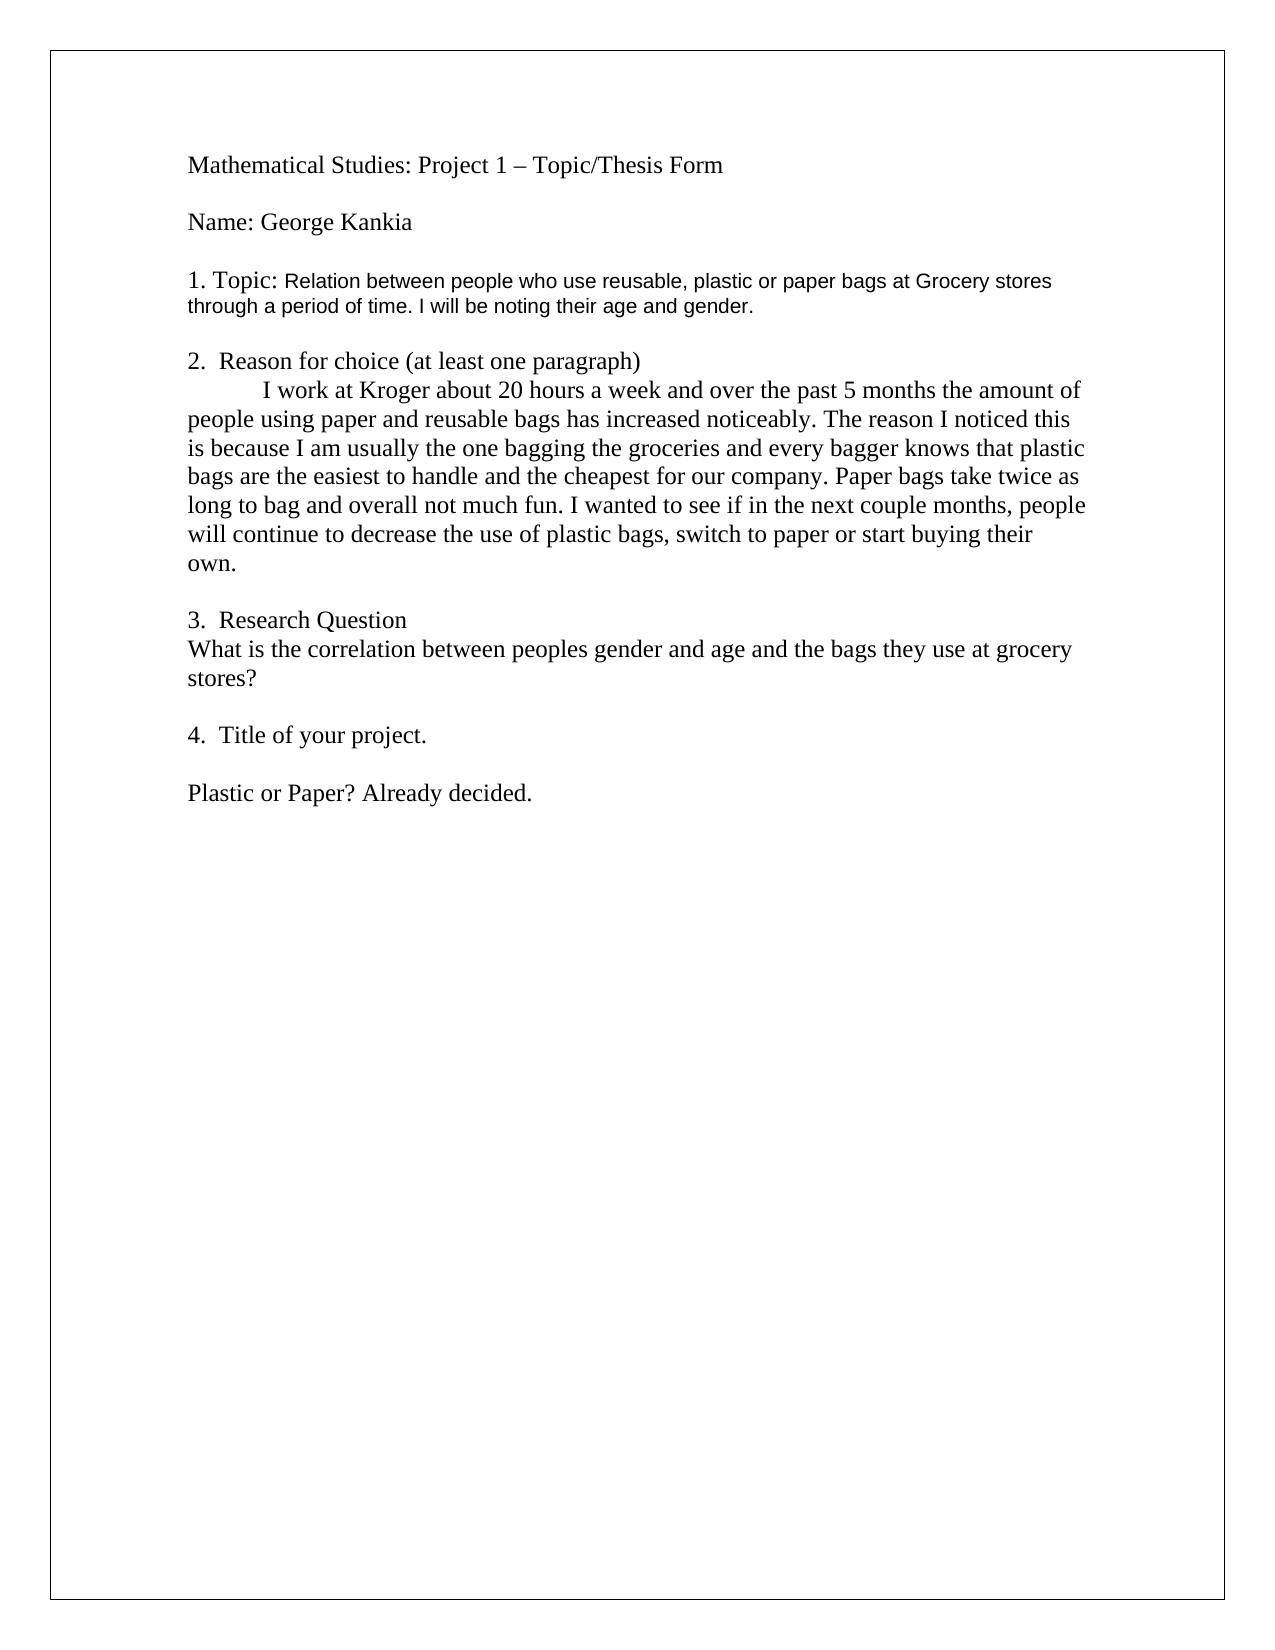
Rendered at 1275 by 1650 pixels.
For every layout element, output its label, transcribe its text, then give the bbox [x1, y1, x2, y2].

text I work at Kroger about 20 hours a week and over the past 5 months the amount of people using paper and reusable bags has increased noticeably. The reason I noticed this is because I am usually the one bagging the groceries and every bagger knows that plastic bags are the easiest to handle and the cheapest for our company. Paper bags take twice as long to bag and overall not much fun. I wanted to see if in the next couple months, people will continue to decrease the use of plastic bags, switch to paper or start buying their own. [187, 375, 1087, 576]
text Plastic or Paper? Already decided. [187, 778, 1087, 806]
text 2. Reason for choice (at least one paragraph) [187, 346, 1087, 375]
text Mathematical Studies: Project 1 – Topic/Thesis Form [187, 150, 1087, 179]
text Name: George Kankia [187, 207, 1087, 236]
text 3. Research Question [187, 605, 1087, 634]
text 4. Title of your project. [187, 720, 1087, 749]
text What is the correlation between peoples gender and age and the bags they use at grocery stores? [187, 634, 1087, 691]
text 1. Topic: Relation between people who use reusable, plastic or paper bags at Grocery stores through a period of time. I will be noting their age and gender. [187, 265, 1087, 318]
